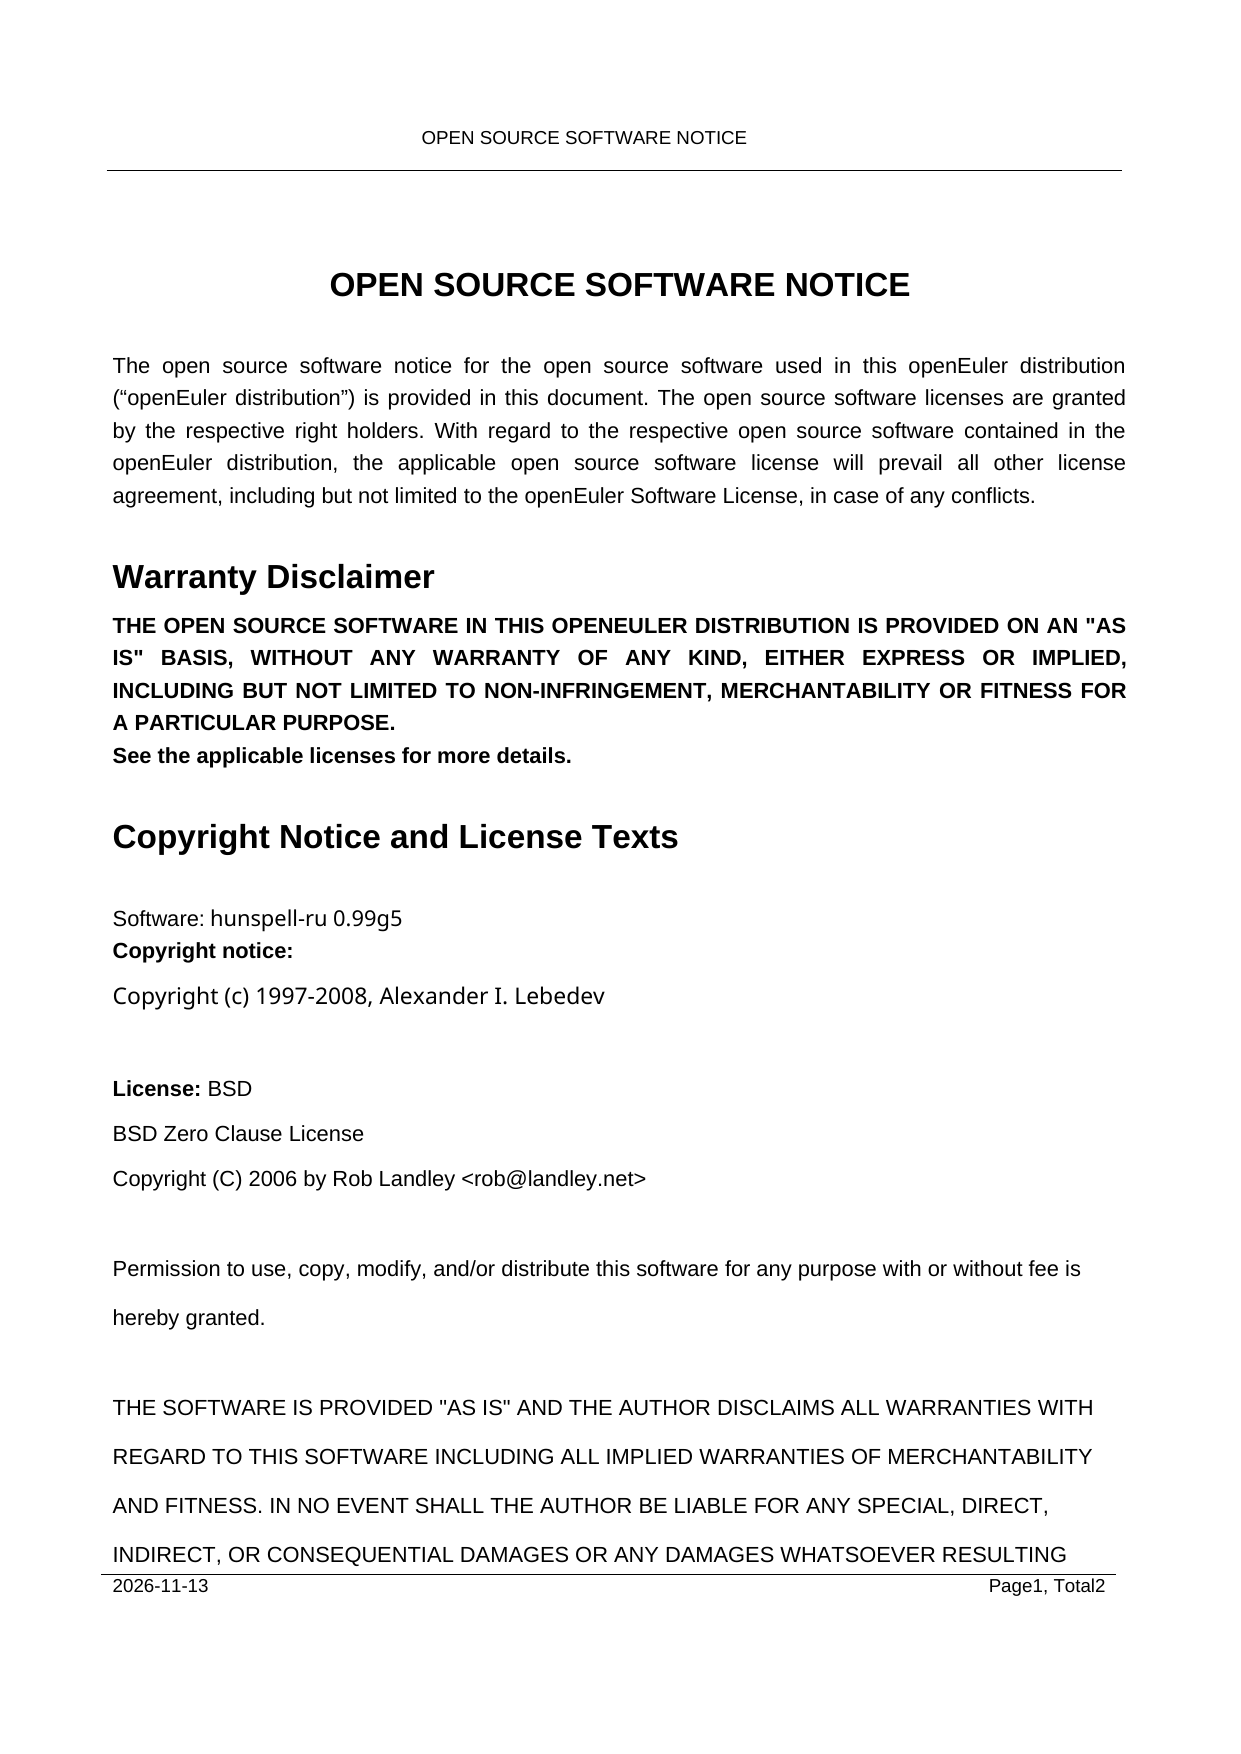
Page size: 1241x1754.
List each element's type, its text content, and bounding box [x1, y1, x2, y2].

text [112, 1392, 1128, 1570]
text Software: hunspell-ru 0.99g5 [112, 901, 1128, 934]
text BSD Zero Clause License [112, 1117, 1128, 1150]
text The open source software notice for the open source software used in this openEuler distribution (“openEuler distribution”) is provided in this document. The open source software licenses are granted by the respective right holders. With regard to the respective open source software contained in the openEuler distribution, the applicable open source software license will prevail all other license agreement, including but not limited to the openEuler Software License, in case of any conflicts. [112, 349, 1128, 511]
text OPEN SOURCE SOFTWARE NOTICE [112, 251, 1128, 316]
text Warranty Disclaimer [112, 544, 1128, 609]
text Copyright Notice and License Texts [112, 804, 1128, 869]
text THE OPEN SOURCE SOFTWARE IN THIS OPENEULER DISTRIBUTION IS PROVIDED ON AN "AS IS" BASIS, WITHOUT ANY WARRANTY OF ANY KIND, EITHER EXPRESS OR IMPLIED, INCLUDING BUT NOT LIMITED TO NON-INFRINGEMENT, MERCHANTABILITY OR FITNESS FOR A PARTICULAR PURPOSE. See the applicable licenses for more details. [112, 609, 1128, 771]
text Permission to use, copy, modify, and/or distribute this software for any purpose with or without fee is hereby granted. [112, 1253, 1128, 1334]
text License: BSD [112, 1072, 1128, 1105]
text Copyright (c) 1997-2008, Alexander I. Lebedev [112, 979, 1128, 1012]
text Copyright notice: [112, 934, 1128, 966]
text Copyright (C) 2006 by Rob Landley <rob@landley.net> [112, 1162, 1128, 1195]
